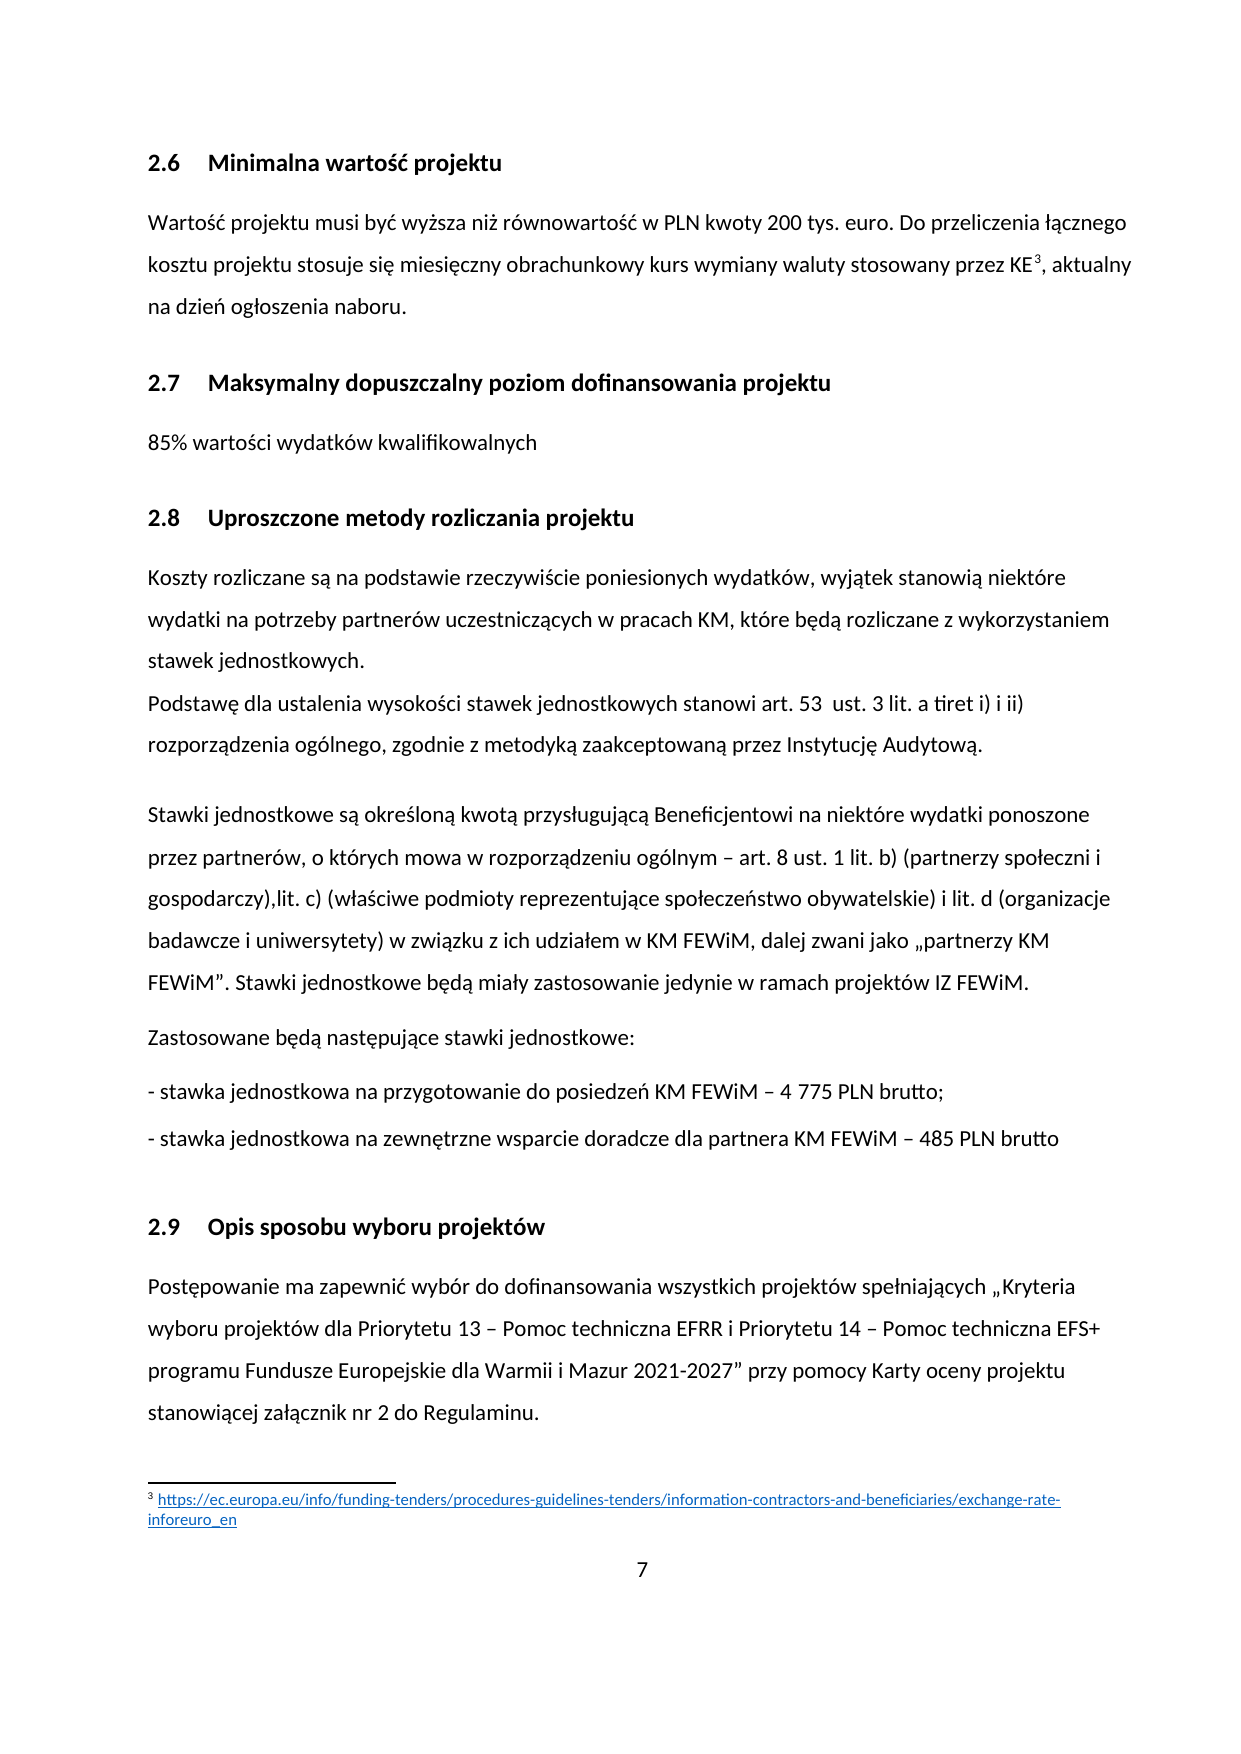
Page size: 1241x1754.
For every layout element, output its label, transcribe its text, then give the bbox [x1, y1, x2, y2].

text Postępowanie ma zapewnić wybór do dofinansowania wszystkich projektów spełniających „Kryteria wyboru projektów dla Priorytetu 13 – Pomoc techniczna EFRR i Priorytetu 14 – Pomoc techniczna EFS+ programu Fundusze Europejskie dla Warmii i Mazur 2021-2027” przy pomocy Karty oceny projektu stanowiącej załącznik nr 2 do Regulaminu. [148, 1272, 1137, 1426]
text 85% wartości wydatków kwalifikowalnych [148, 428, 1137, 456]
subtitle Uproszczone metody rozliczania projektu [148, 502, 1137, 532]
text Stawki jednostkowe są określoną kwotą przysługującą Beneficjentowi na niektóre wydatki ponoszone przez partnerów, o których mowa w rozporządzeniu ogólnym – art. 8 ust. 1 lit. b) (partnerzy społeczni i gospodarczy),lit. c) (właściwe podmioty reprezentujące społeczeństwo obywatelskie) i lit. d (organizacje badawcze i uniwersytety) w związku z ich udziałem w KM FEWiM, dalej zwani jako „partnerzy KM FEWiM”. Stawki jednostkowe będą miały zastosowanie jedynie w ramach projektów IZ FEWiM. [148, 801, 1137, 997]
text Wartość projektu musi być wyższa niż równowartość w PLN kwoty 200 tys. euro. Do przeliczenia łącznego kosztu projektu stosuje się miesięczny obrachunkowy kurs wymiany waluty stosowany przez KE, aktualny na dzień ogłoszenia naboru. [148, 208, 1137, 321]
text - stawka jednostkowa na przygotowanie do posiedzeń KM FEWiM – 4 775 PLN brutto; [148, 1077, 1137, 1106]
text Zastosowane będą następujące stawki jednostkowe: [148, 1023, 1137, 1051]
subtitle Maksymalny dopuszczalny poziom dofinansowania projektu [148, 367, 1137, 397]
text Podstawę dla ustalenia wysokości stawek jednostkowych stanowi art. 53 ust. 3 lit. a tiret i) i ii) rozporządzenia ogólnego, zgodnie z metodyką zaakceptowaną przez Instytucję Audytową. [148, 689, 1137, 759]
subtitle Opis sposobu wyboru projektów [148, 1211, 1137, 1242]
subtitle Minimalna wartość projektu [148, 148, 1137, 178]
text Koszty rozliczane są na podstawie rzeczywiście poniesionych wydatków, wyjątek stanowią niektóre wydatki na potrzeby partnerów uczestniczących w pracach KM, które będą rozliczane z wykorzystaniem stawek jednostkowych. [148, 563, 1137, 675]
text - stawka jednostkowa na zewnętrzne wsparcie doradcze dla partnera KM FEWiM – 485 PLN brutto [148, 1124, 1137, 1152]
